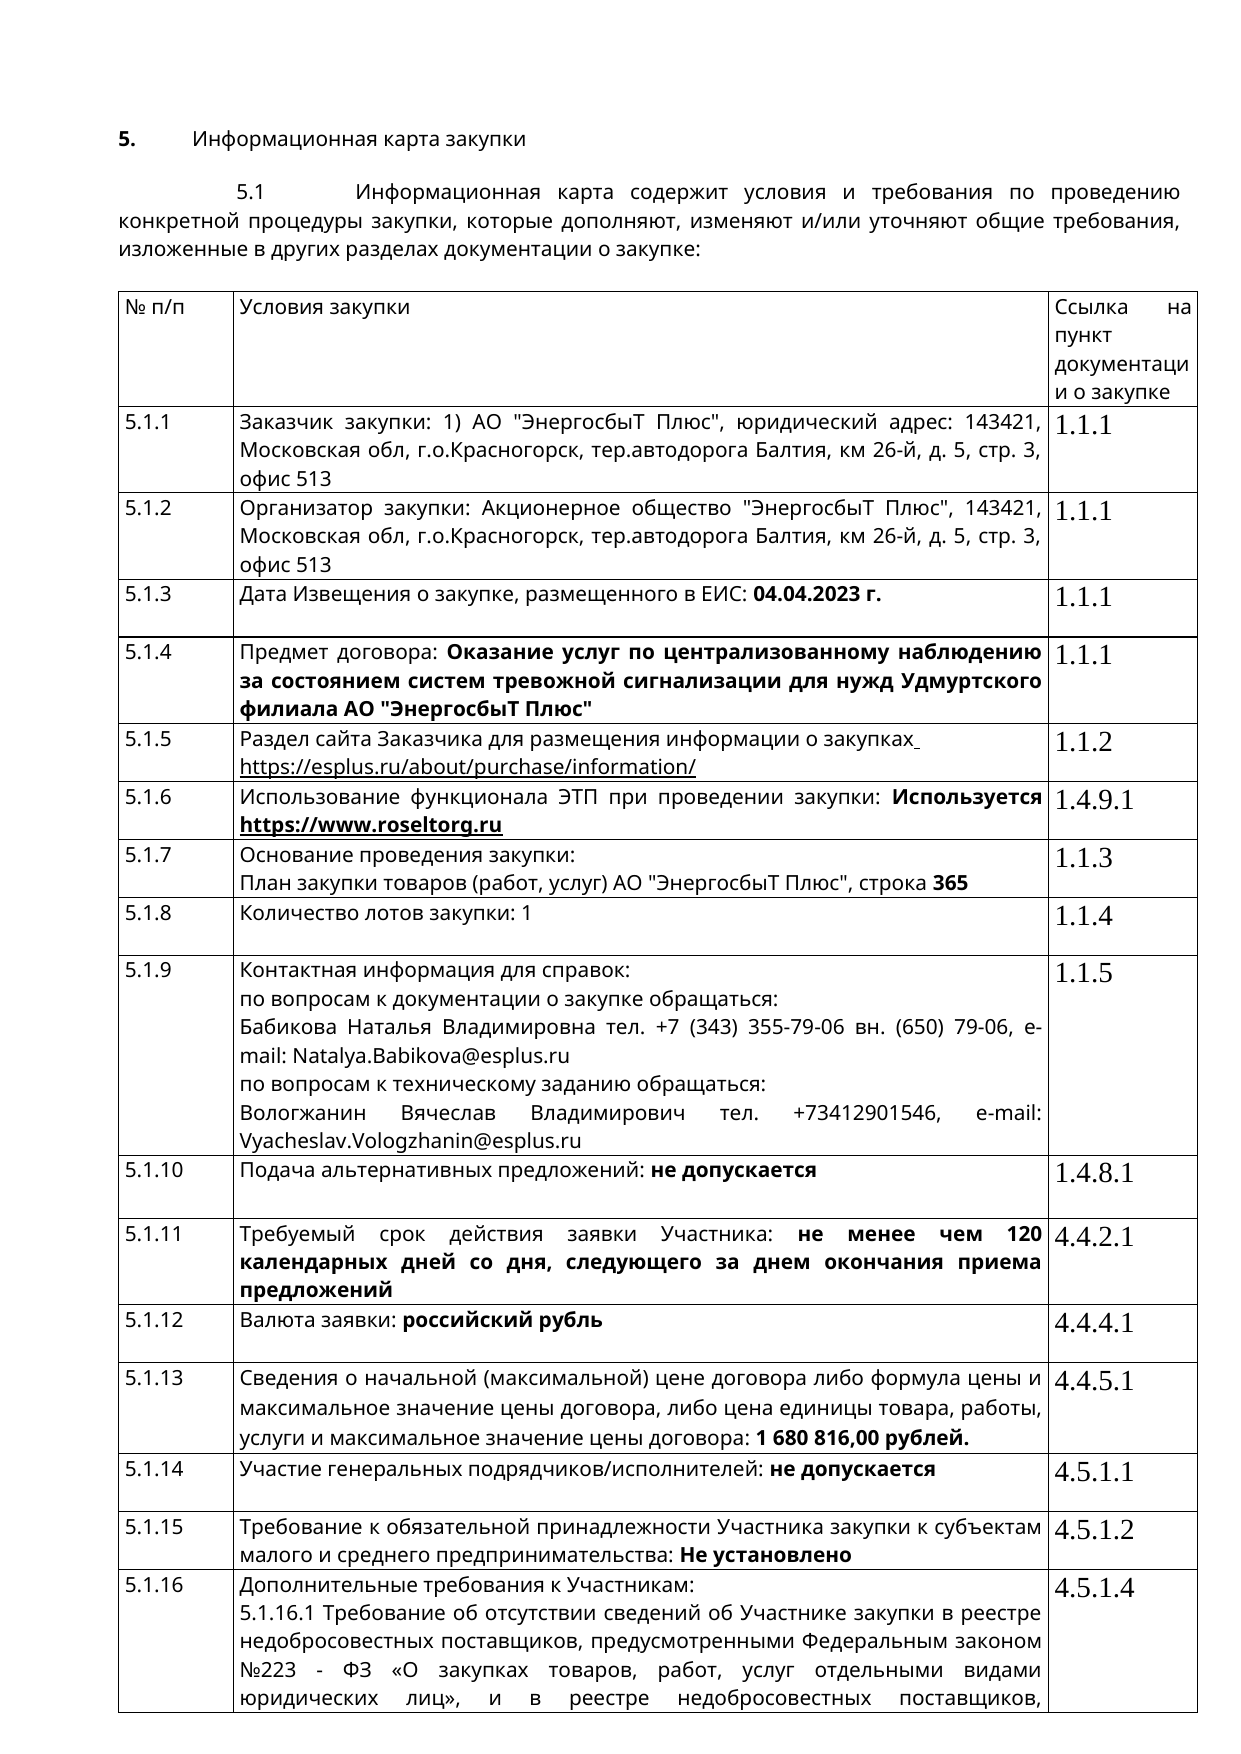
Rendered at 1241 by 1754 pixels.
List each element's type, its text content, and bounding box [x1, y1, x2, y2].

table_cell Предмет договора: Оказание услуг по централизованному наблюдению за состоянием систем тревожной сигнализации для нужд Удмуртского филиала АО "ЭнергосбыТ Плюс" [234, 638, 1048, 723]
table_cell 4.5.1.1 [1049, 1454, 1197, 1511]
table_cell 1.1.2 [1049, 724, 1197, 781]
table_cell Основание проведения закупки: План закупки товаров (работ, услуг) АО "ЭнергосбыТ Плюс", строка 365 [234, 840, 1048, 897]
table_cell [119, 840, 233, 897]
table_cell Раздел сайта Заказчика для размещения информации о закупках https://esplus.ru/about/purchase/information/ [234, 724, 1048, 781]
table_cell [119, 1305, 233, 1362]
table_cell Требуемый срок действия заявки Участника: не менее чем 120 календарных дней со дня, следующего за днем окончания приема предложений [234, 1219, 1048, 1304]
table_cell Контактная информация для справок: по вопросам к документации о закупке обращаться: Бабикова Наталья Владимировна тел. +7 (343) 355-79-06 вн. (650) 79-06, e-mail: Natalya.Babikova@esplus.ru по вопросам к техническому заданию обращаться: Вологжанин Вячеслав Владимирович тел. +73412901546, e-mail: Vyacheslav.Vologzhanin@esplus.ru [234, 956, 1048, 1154]
text 5.1 Информационная карта содержит условия и требования по проведению конкретной процедуры закупки, которые дополняют, изменяют и/или уточняют общие требования, изложенные в других разделах документации о закупке: [118, 177, 1181, 263]
table_cell [119, 1570, 233, 1712]
table_cell [119, 1219, 233, 1304]
table_cell [119, 898, 233, 954]
subtitle Информационная карта закупки [118, 124, 1181, 152]
table_cell 1.1.4 [1049, 898, 1197, 954]
table_cell Валюта заявки: российский рубль [234, 1305, 1048, 1362]
table_cell Заказчик закупки: 1) АО "ЭнергосбыТ Плюс", юридический адрес: 143421, Московская обл, г.о.Красногорск, тер.автодорога Балтия, км 26-й, д. 5, стр. 3, офис 513 [234, 407, 1048, 492]
table_header Условия закупки [234, 292, 1048, 406]
table_cell Дата Извещения о закупке, размещенного в ЕИС: 04.04.2023 г. [234, 580, 1048, 636]
table_cell Требование к обязательной принадлежности Участника закупки к субъектам малого и среднего предпринимательства: Не установлено [234, 1512, 1048, 1569]
table_cell Использование функционала ЭТП при проведении закупки: Используется https://www.roseltorg.ru [234, 782, 1048, 839]
table_cell 4.4.5.1 [1049, 1363, 1197, 1453]
table_cell [119, 1156, 233, 1218]
table_cell 4.5.1.4 [1049, 1570, 1197, 1712]
table_cell [119, 493, 233, 578]
table_cell 1.1.1 [1049, 493, 1197, 578]
table_cell [119, 580, 233, 636]
table_cell [119, 724, 233, 781]
table_cell 1.4.8.1 [1049, 782, 1197, 839]
table_cell Участие генеральных подрядчиков/исполнителей: не допускается [234, 1454, 1048, 1511]
table_cell 1.1.3 [1049, 840, 1197, 897]
table_cell Сведения о начальной (максимальной) цене договора либо формула цены и максимальное значение цены договора, либо цена единицы товара, работы, услуги и максимальное значение цены договора: 1 680 816,00 рублей. [234, 1363, 1048, 1453]
table_cell 4.5.1.2 [1049, 1512, 1197, 1569]
table_cell [119, 956, 233, 1154]
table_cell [234, 1570, 1048, 1712]
table_cell 1.4.7.1 [1049, 1156, 1197, 1218]
table_cell Подача альтернативных предложений: не допускается [234, 1156, 1048, 1218]
table_cell Количество лотов закупки: 1 [234, 898, 1048, 954]
table_header Ссылка на пункт документации о закупке [1049, 292, 1197, 406]
table_cell 4.4.4.1 [1049, 1305, 1197, 1362]
table_cell [119, 782, 233, 839]
table_cell 1.1.1 [1049, 580, 1197, 636]
table_cell [119, 407, 233, 492]
table_cell [119, 638, 233, 723]
table_cell 1.1.1 [1049, 407, 1197, 492]
table_cell [119, 1363, 233, 1453]
table_header № п/п [119, 292, 233, 406]
table_cell 4.4.2.1 [1049, 1219, 1197, 1304]
table_cell 1.1.5 [1049, 956, 1197, 1154]
table_cell Организатор закупки: Акционерное общество "ЭнергосбыТ Плюс", 143421, Московская обл, г.о.Красногорск, тер.автодорога Балтия, км 26-й, д. 5, стр. 3, офис 513 [234, 493, 1048, 578]
table_cell [119, 1454, 233, 1511]
table_cell 1.1.1 [1049, 638, 1197, 723]
table_cell [119, 1512, 233, 1569]
